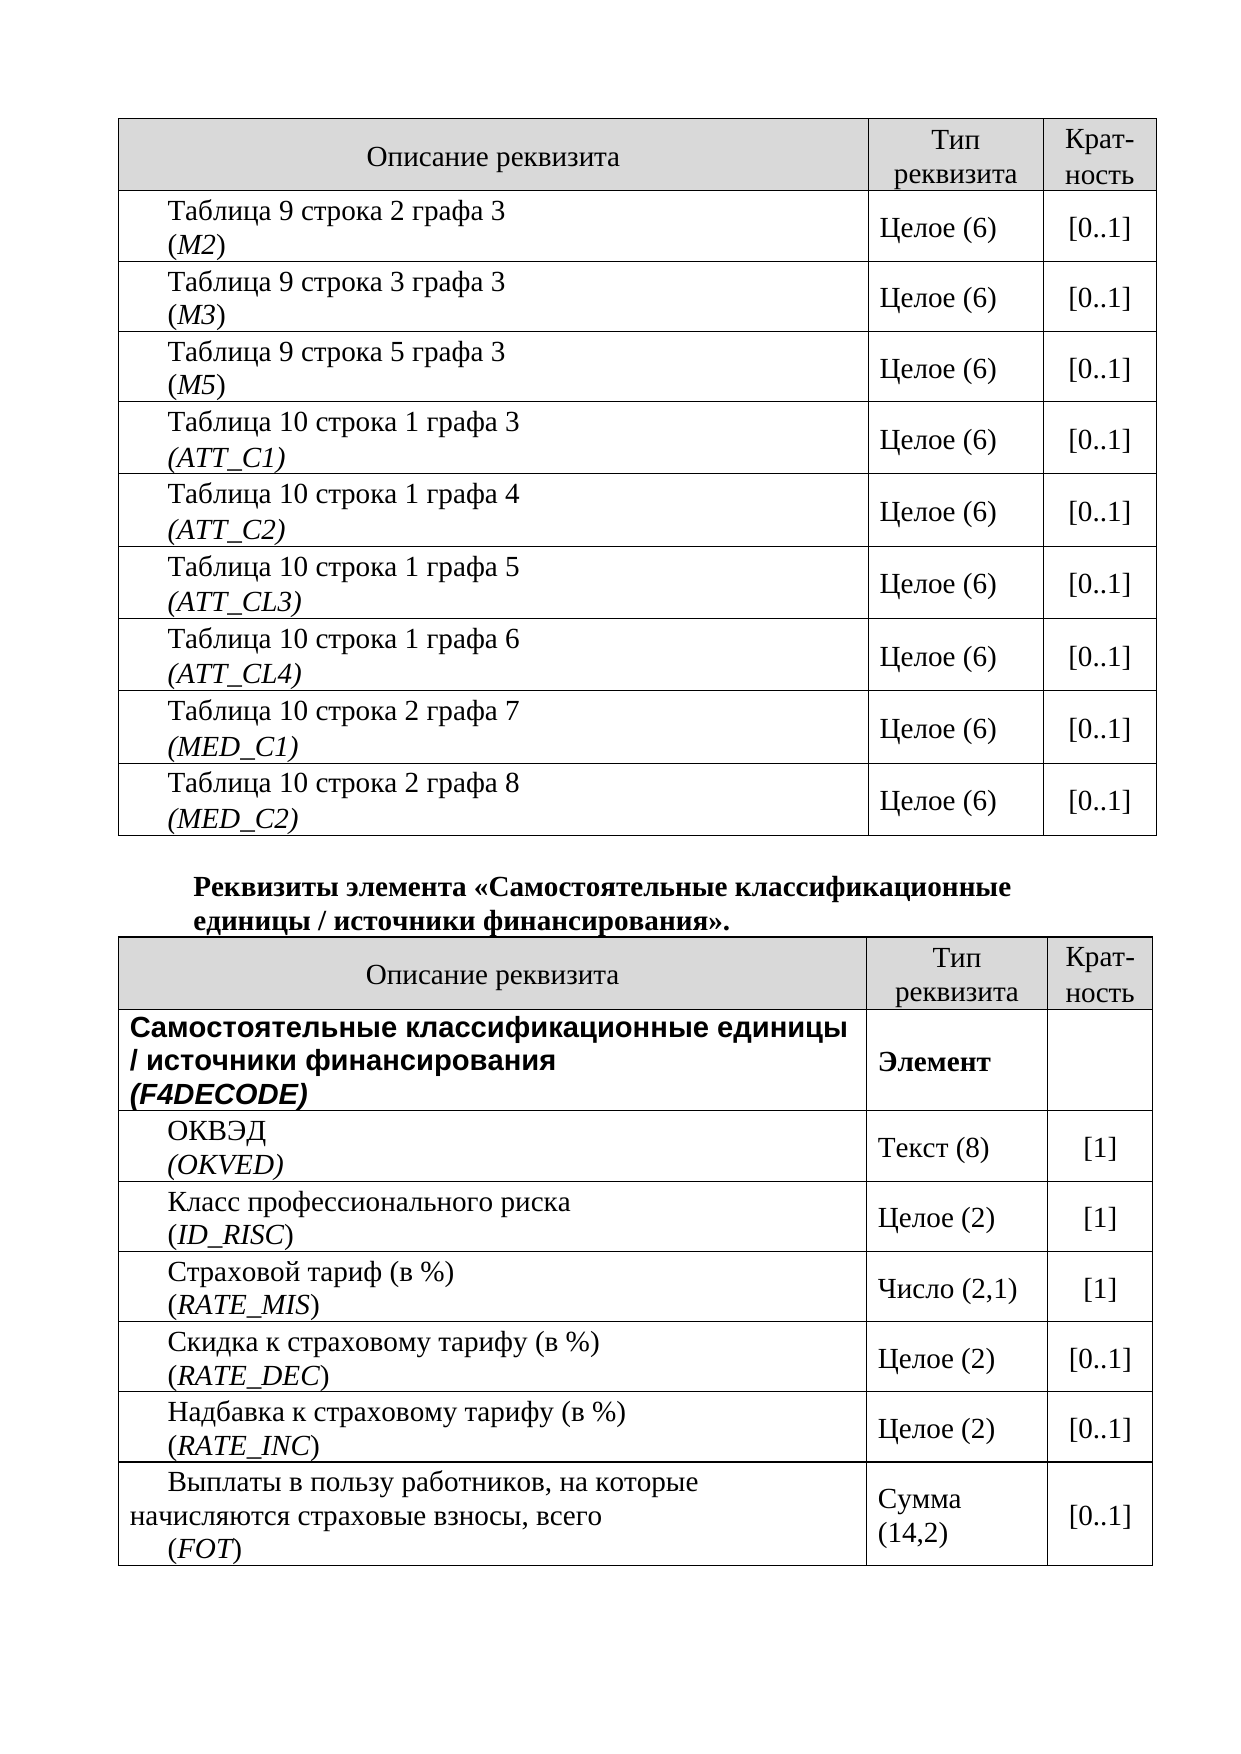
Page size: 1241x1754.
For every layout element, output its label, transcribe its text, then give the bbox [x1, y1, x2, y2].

table_cell Число (2,1) [867, 1252, 1047, 1321]
table_cell [0..1] [1044, 332, 1156, 401]
table_cell Таблица 10 строка 1 графа 6 (ATT_CL4) [119, 619, 868, 690]
table_cell [0..1] [1044, 474, 1156, 546]
table_cell Выплаты в пользу работников, на которые начисляются страховые взносы, всего (FOT) [119, 1463, 866, 1565]
table_cell Скидка к страховому тарифу (в %) (RATE_DEC) [119, 1322, 866, 1391]
table_cell Целое (6) [869, 547, 1043, 618]
table_cell [1048, 1010, 1152, 1110]
table_cell Таблица 9 строка 3 графа 3 (M3) [119, 262, 868, 331]
table_cell Таблица 10 строка 1 графа 4 (ATT_C2) [119, 474, 868, 546]
table_cell Целое (2) [867, 1322, 1047, 1391]
table_cell [1] [1048, 1111, 1152, 1181]
table_cell Целое (6) [869, 619, 1043, 690]
table_cell Целое (6) [869, 474, 1043, 546]
table_header Описание реквизита [119, 119, 868, 190]
table_cell ОКВЭД (OKVED) [119, 1111, 866, 1181]
table_cell Целое (6) [869, 402, 1043, 473]
subtitle Реквизиты элемента «Самостоятельные классификационные единицы / источники финансирования». [193, 869, 1112, 936]
table_header Описание реквизита [119, 938, 866, 1009]
table_cell Целое (6) [869, 764, 1043, 835]
table_cell Целое (2) [867, 1182, 1047, 1251]
table_cell Текст (8) [867, 1111, 1047, 1181]
table_cell Целое (2) [867, 1392, 1047, 1461]
table_header Тип реквизита [867, 938, 1047, 1009]
table_header Тип реквизита [869, 119, 1043, 190]
table_cell Самостоятельные классификационные единицы / источники финансирования (F4DECODE) [119, 1010, 866, 1110]
table_cell Класс профессионального риска (ID_RISC) [119, 1182, 866, 1251]
table_cell Таблица 9 строка 5 графа 3 (M5) [119, 332, 868, 401]
table_cell Целое (6) [869, 191, 1043, 261]
table_cell [1] [1048, 1182, 1152, 1251]
table_cell Таблица 10 строка 2 графа 8 (MED_C2) [119, 764, 868, 835]
table_cell [1] [1048, 1252, 1152, 1321]
table_cell [0..1] [1048, 1463, 1152, 1565]
table_cell Страховой тариф (в %) (RATE_MIS) [119, 1252, 866, 1321]
table_cell [0..1] [1044, 619, 1156, 690]
table_cell [0..1] [1044, 402, 1156, 473]
table_cell [0..1] [1044, 764, 1156, 835]
table_cell [0..1] [1044, 262, 1156, 331]
table_cell Таблица 9 строка 2 графа 3 (M2) [119, 191, 868, 261]
table_cell Целое (6) [869, 262, 1043, 331]
table_header Крат- ность [1048, 938, 1152, 1009]
table_cell [0..1] [1044, 691, 1156, 762]
table_cell [0..1] [1044, 547, 1156, 618]
table_cell Целое (6) [869, 332, 1043, 401]
table_cell [0..1] [1044, 191, 1156, 261]
table_cell [0..1] [1048, 1392, 1152, 1461]
table_cell Таблица 10 строка 1 графа 3 (ATT_C1) [119, 402, 868, 473]
table_cell [0..1] [1048, 1322, 1152, 1391]
table_cell Целое (6) [869, 691, 1043, 762]
table_cell Таблица 10 строка 2 графа 7 (MED_C1) [119, 691, 868, 762]
table_cell Надбавка к страховому тарифу (в %) (RATE_INC) [119, 1392, 866, 1461]
table_header Крат- ность [1044, 119, 1156, 190]
table_cell Сумма (14,2) [867, 1463, 1047, 1565]
table_cell Элемент [867, 1010, 1047, 1110]
table_cell Таблица 10 строка 1 графа 5 (ATT_CL3) [119, 547, 868, 618]
